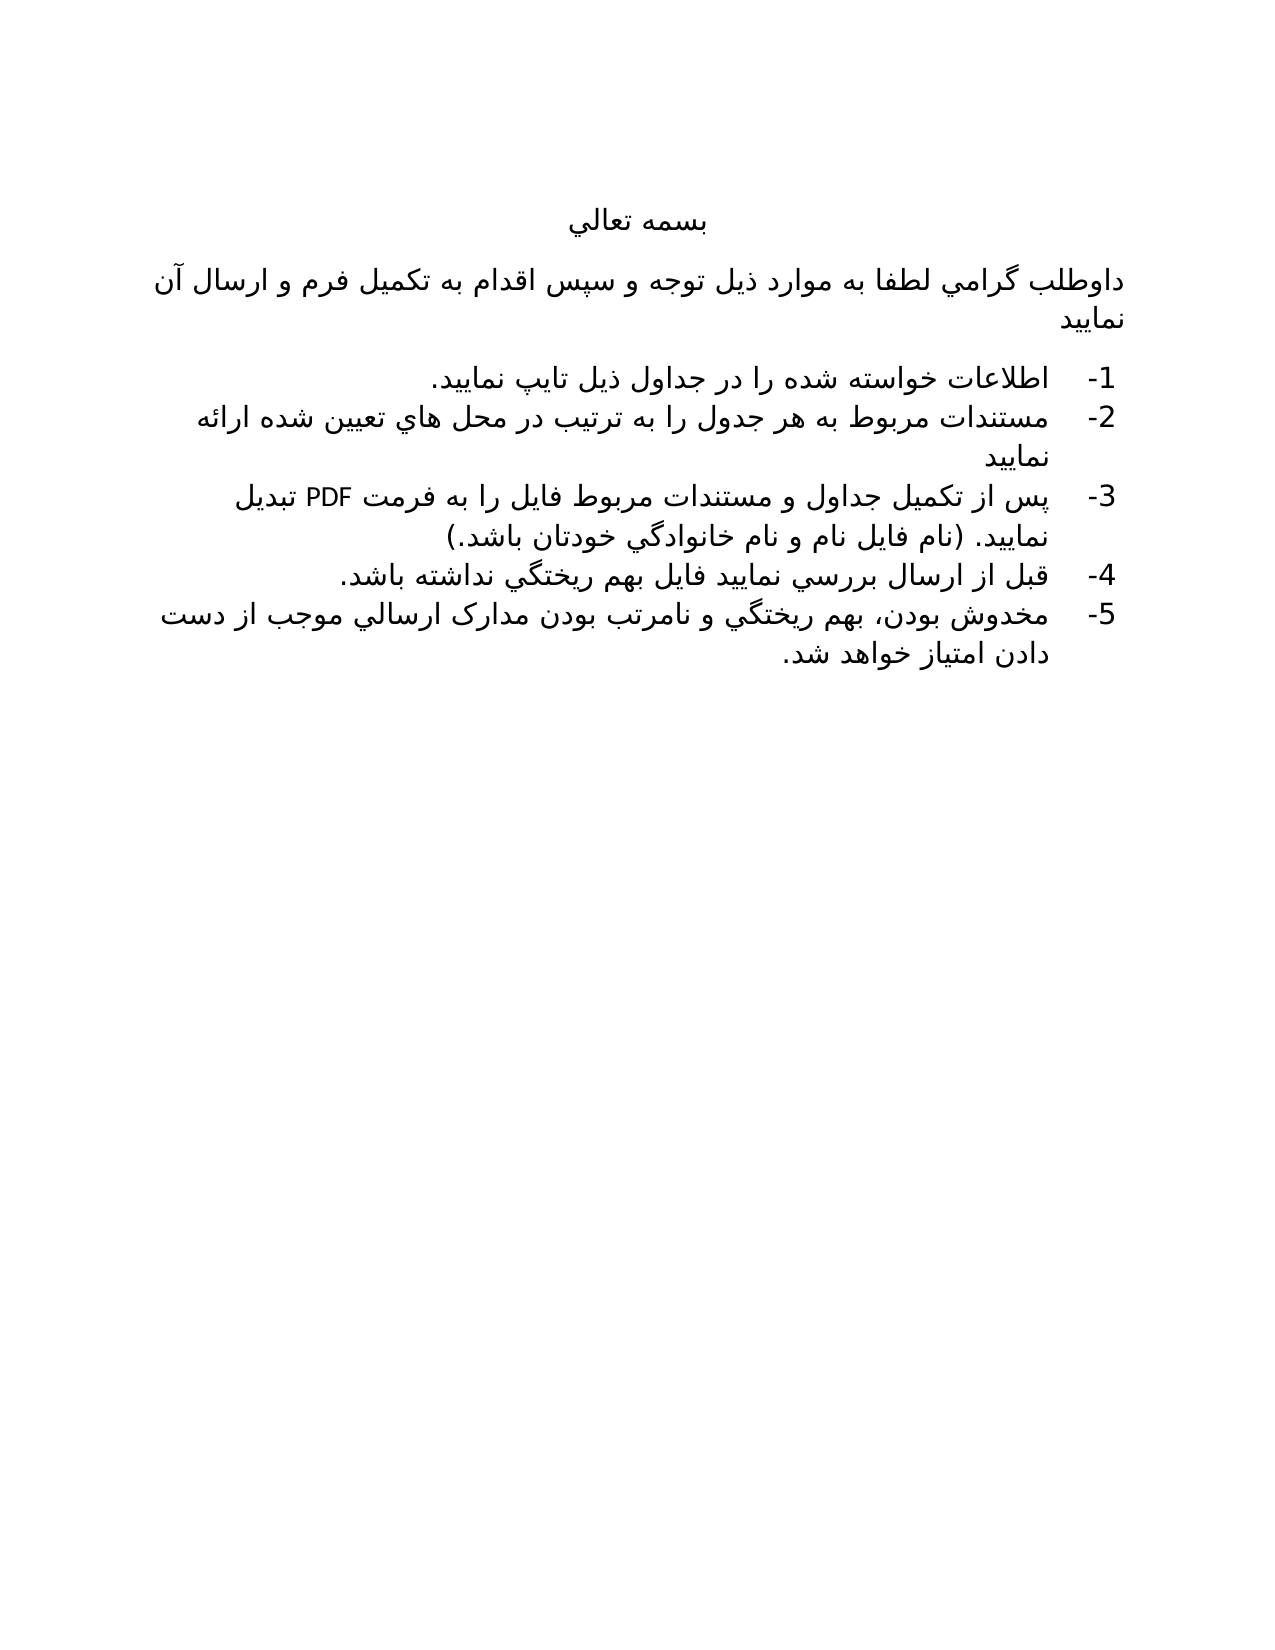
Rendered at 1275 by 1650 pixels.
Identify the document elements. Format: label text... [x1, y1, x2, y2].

text بسمه تعالي [150, 203, 1125, 237]
text داوطلب گرامي لطفا به موارد ذيل توجه و سپس اقدام به تکميل فرم و ارسال آن نماييد [150, 263, 1125, 336]
list اطلاعات خواسته شده را در جداول ذيل تايپ نماييد. [150, 362, 1087, 396]
list پس از تکميل جداول و مستندات مربوط فايل را به فرمت PDF تبديل نماييد. (نام فايل نام و نام خانوادگي خودتان باشد.) [150, 478, 1087, 553]
list مستندات مربوط به هر جدول را به ترتيب در محل هاي تعيين شده ارائه نماييد [150, 401, 1087, 473]
list قبل از ارسال بررسي نماييد فايل بهم ريختگي نداشته باشد. [150, 558, 1087, 592]
list مخدوش بودن، بهم ريختگي و نامرتب بودن مدارک ارسالي موجب از دست دادن امتياز خواهد شد. [150, 597, 1087, 670]
